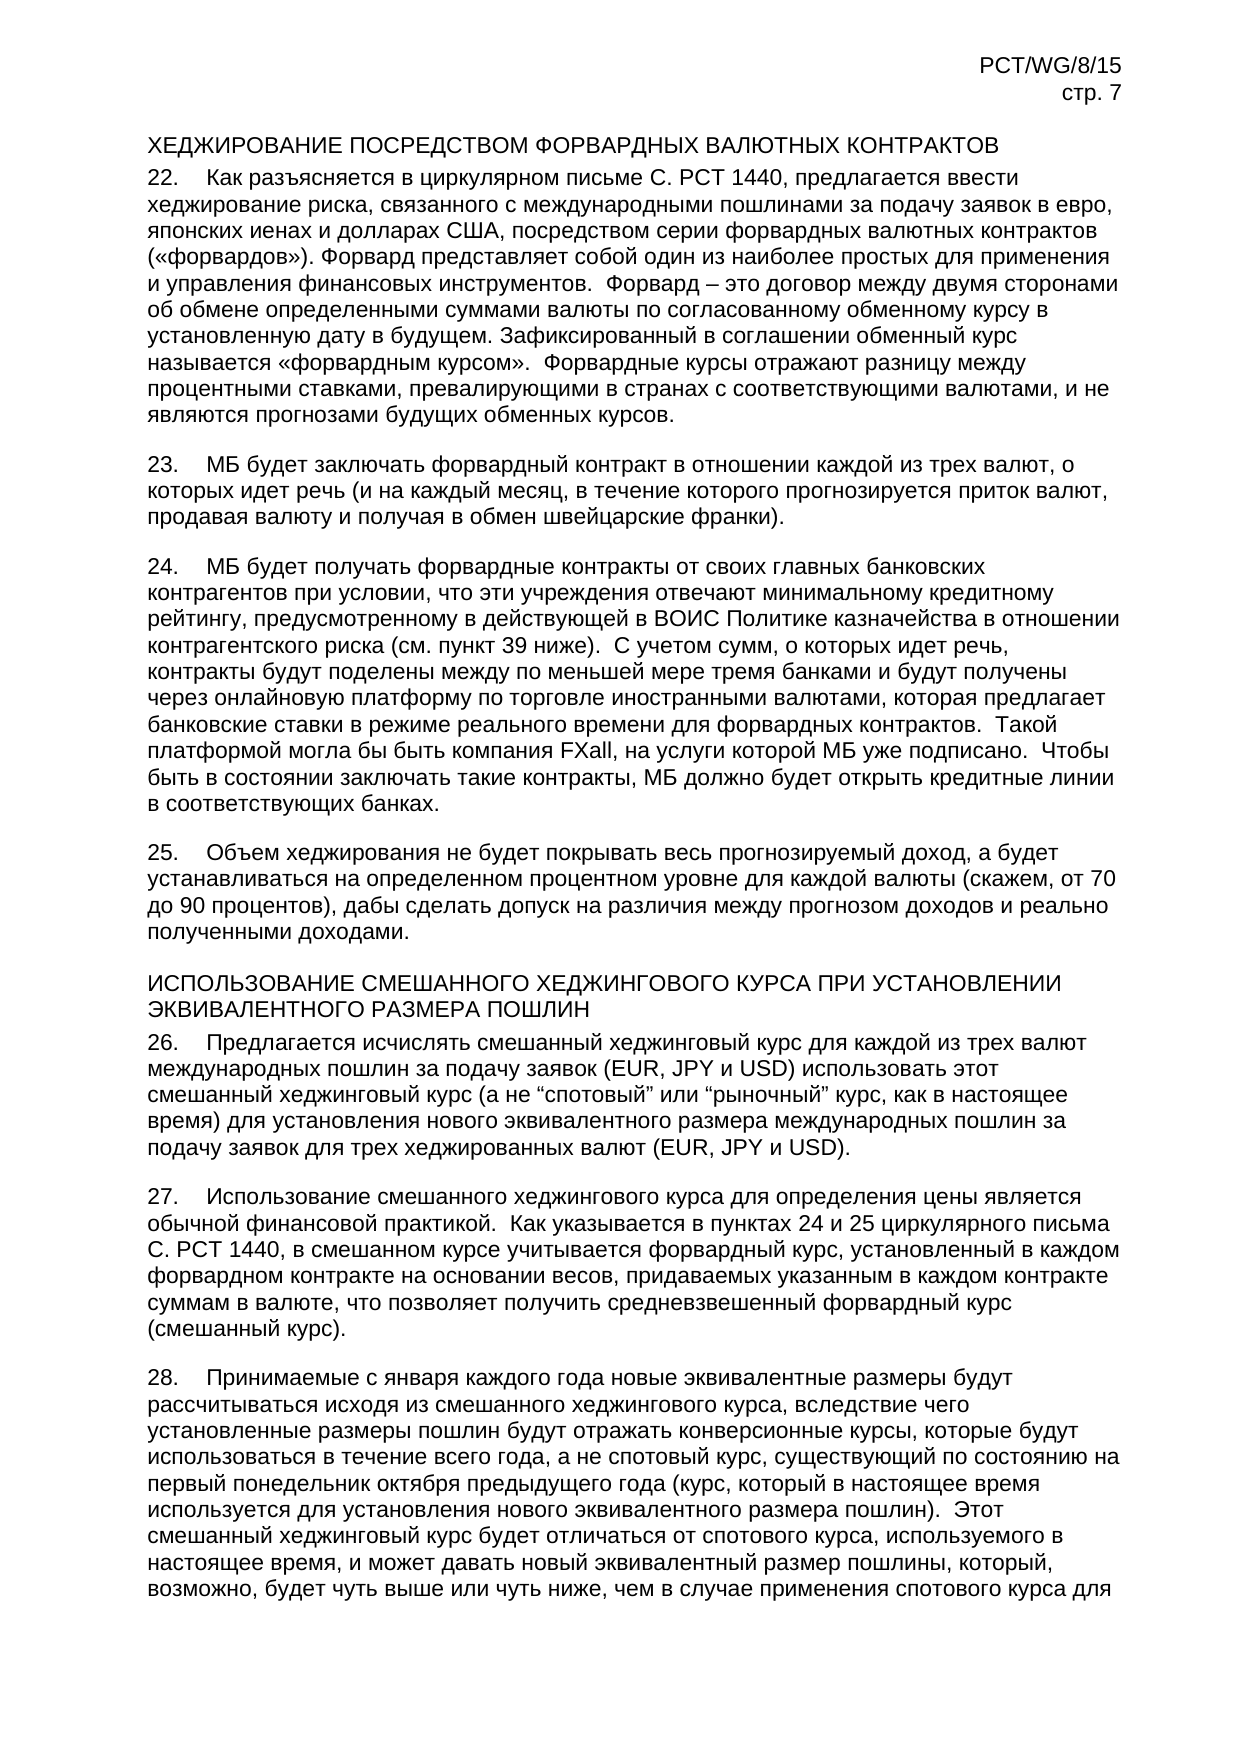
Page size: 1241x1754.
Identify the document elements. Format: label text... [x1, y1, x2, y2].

text Использование смешанного хеджингового курса для определения цены является обычной финансовой практикой. Как указывается в пунктах 24 и 25 циркулярного письма C. PCT 1440, в смешанном курсе учитывается форвардный курс, установленный в каждом форвардном контракте на основании весов, придаваемых указанным в каждом контракте суммам в валюте, что позволяет получить средневзвешенный форвардный курс (смешанный курс). [147, 1183, 1122, 1341]
text МБ будет получать форвардные контракты от своих главных банковских контрагентов при условии, что эти учреждения отвечают минимальному кредитному рейтингу, предусмотренному в действующей в ВОИС Политике казначейства в отношении контрагентского риска (см. пункт 39 ниже). С учетом сумм, о которых идет речь, контракты будут поделены между по меньшей мере тремя банками и будут получены через онлайновую платформу по торговле иностранными валютами, которая предлагает банковские ставки в режиме реального времени для форвардных контрактов. Такой платформой могла бы быть компания FXall, на услуги которой МБ уже подписано. Чтобы быть в состоянии заключать такие контракты, МБ должно будет открыть кредитные линии в соответствующих банках. [147, 553, 1122, 816]
subtitle использование смешанного хеджингового курса при установлении эквивалентного размера пошлин [147, 969, 1122, 1022]
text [147, 1364, 1122, 1601]
text Предлагается исчислять смешанный хеджинговый курс для каждой из трех валют международных пошлин за подачу заявок (EUR, JPY и USD) использовать этот смешанный хеджинговый курс (а не “спотовый” или “рыночный” курс, как в настоящее время) для установления нового эквивалентного размера международных пошлин за подачу заявок для трех хеджированных валют (EUR, JPY и USD). [147, 1028, 1122, 1160]
text МБ будет заключать форвардный контракт в отношении каждой из трех валют, о которых идет речь (и на каждый месяц, в течение которого прогнозируется приток валют, продавая валюту и получая в обмен швейцарские франки). [147, 451, 1122, 530]
text Как разъясняется в циркулярном письме C. PCT 1440, предлагается ввести хеджирование риска, связанного с международными пошлинами за подачу заявок в евро, японских иенах и долларах США, посредством серии форвардных валютных контрактов («форвардов»). Форвард представляет собой один из наиболее простых для применения и управления финансовых инструментов. Форвард – это договор между двумя сторонами об обмене определенными суммами валюты по согласованному обменному курсу в установленную дату в будущем. Зафиксированный в соглашении обменный курс называется «форвардным курсом». Форвардные курсы отражают разницу между процентными ставками, превалирующими в странах с соответствующими валютами, и не являются прогнозами будущих обменных курсов. [147, 164, 1122, 428]
text Объем хеджирования не будет покрывать весь прогнозируемый доход, а будет устанавливаться на определенном процентном уровне для каждой валюты (скажем, от 70 до 90 процентов), дабы сделать допуск на различия между прогнозом доходов и реально полученными доходами. [147, 839, 1122, 944]
subtitle хеджирование посредством форвардных валютных контрактов [147, 132, 1122, 158]
